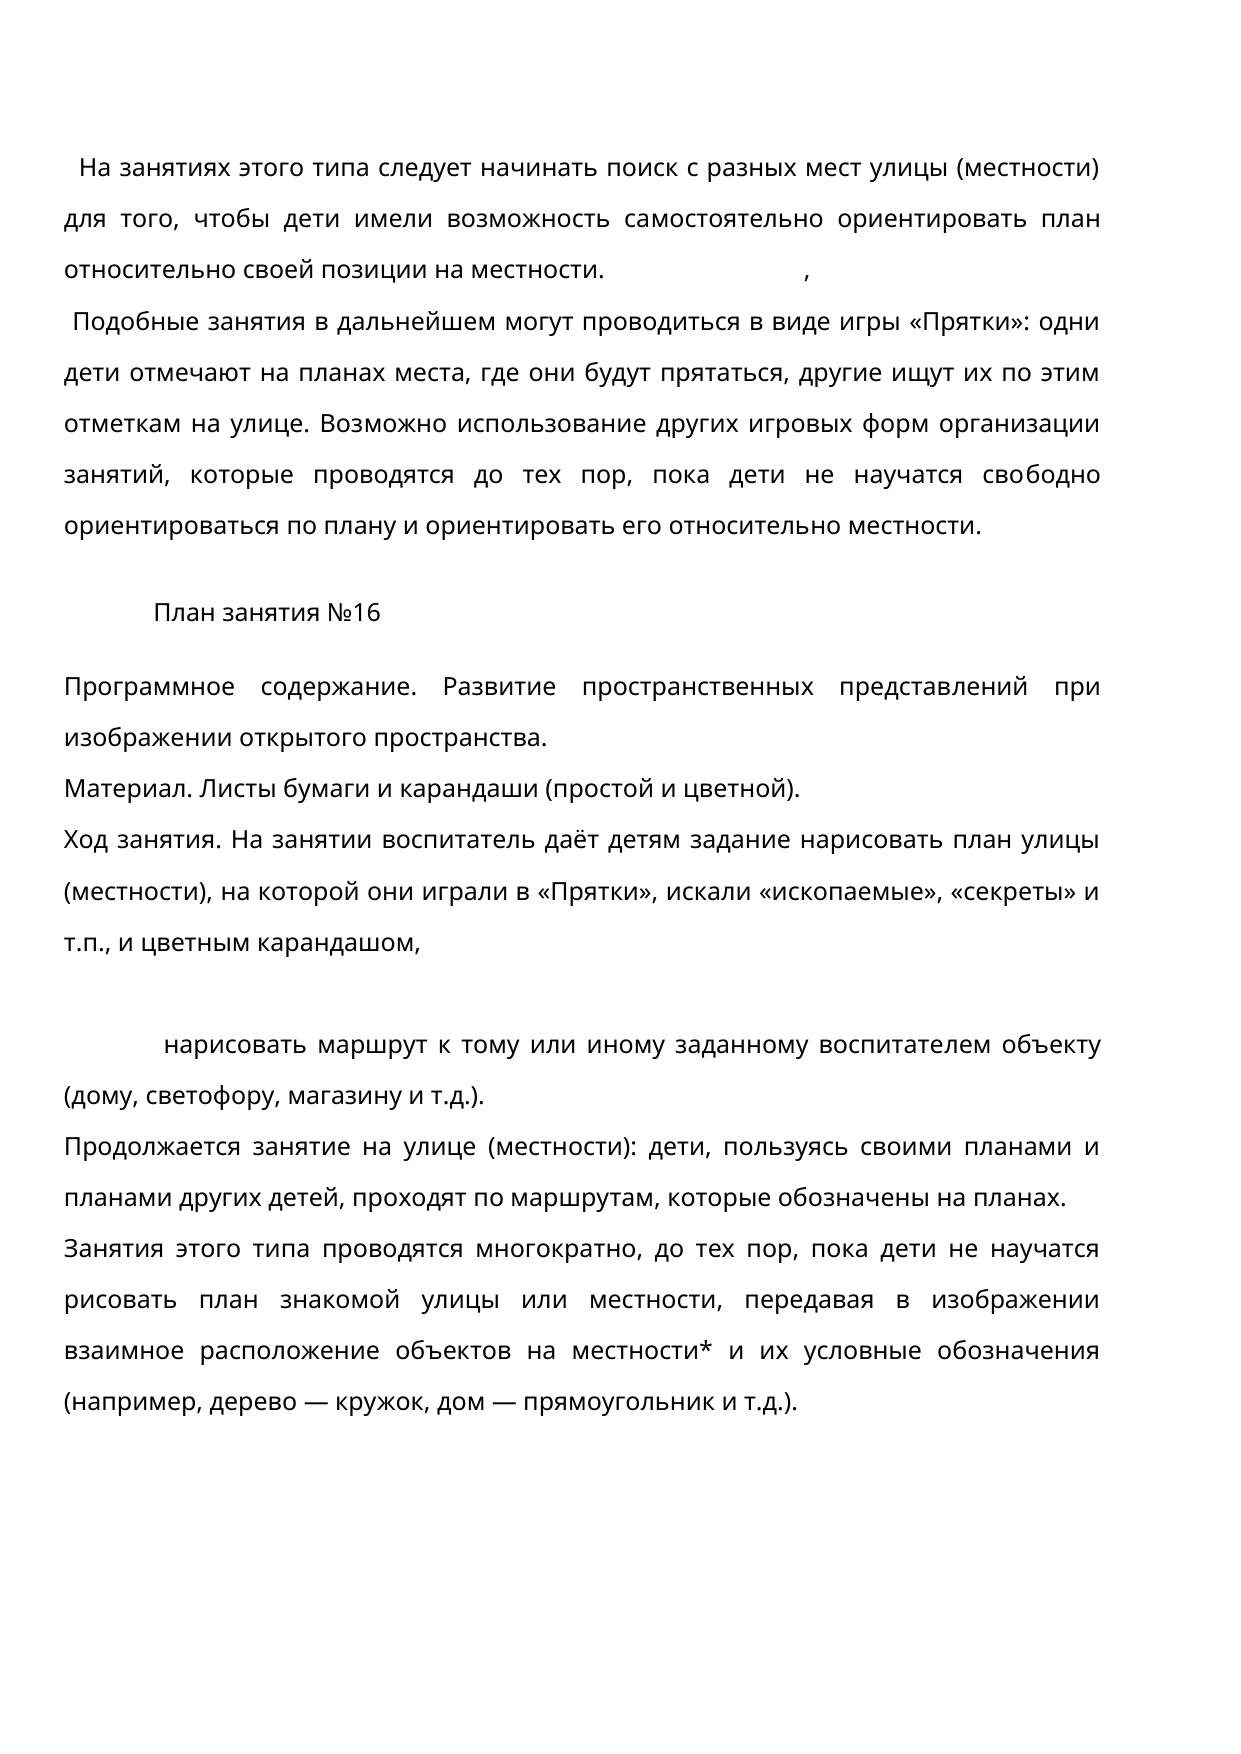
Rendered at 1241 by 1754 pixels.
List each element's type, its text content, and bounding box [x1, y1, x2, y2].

text Подобные занятия в дальнейшем могут проводиться в виде игры «Прятки»: одни дети отмечают на планах места, где они будут прятаться, другие ищут их по этим отметкам на улице. Возможно использование других игровых форм организации занятий, которые проводятся до тех пор, пока дети не научатся свободно ориентироваться по плану и ориентировать его относительно местности. [64, 303, 1101, 541]
text Программное содержание. Развитие пространственных представлений при изображении открытого пространства. [64, 669, 1101, 754]
text На занятиях этого типа следует начинать поиск с разных мест улицы (местности) для того, чтобы дети имели возможность самостоятельно ориентировать план относительно своей позиции на местности. , [64, 150, 1101, 286]
text План занятия №16 [64, 595, 1101, 629]
text Занятия этого типа проводятся многократно, до тех пор, пока дети не научатся рисовать план знакомой улицы или местности, передавая в изображении взаимное расположение объектов на местности* и их условные обозначения (например, дерево — кружок, дом — прямоугольник и т.д.). [64, 1231, 1101, 1418]
text Ход занятия. На занятии воспитатель даёт детям задание нарисовать план улицы (местности), на которой они играли в «Прятки», искали «ископаемые», «секреты» и т.п., и цветным карандашом, [64, 822, 1101, 958]
text Материал. Листы бумаги и карандаши (простой и цветной). [64, 771, 1101, 805]
text Продолжается занятие на улице (местности): дети, пользуясь своими планами и планами других детей, проходят по маршрутам, которые обозначены на планах. [64, 1128, 1101, 1213]
text нарисовать маршрут к тому или иному заданному воспитателем объекту (дому, светофору, магазину и т.д.). [64, 1026, 1101, 1111]
